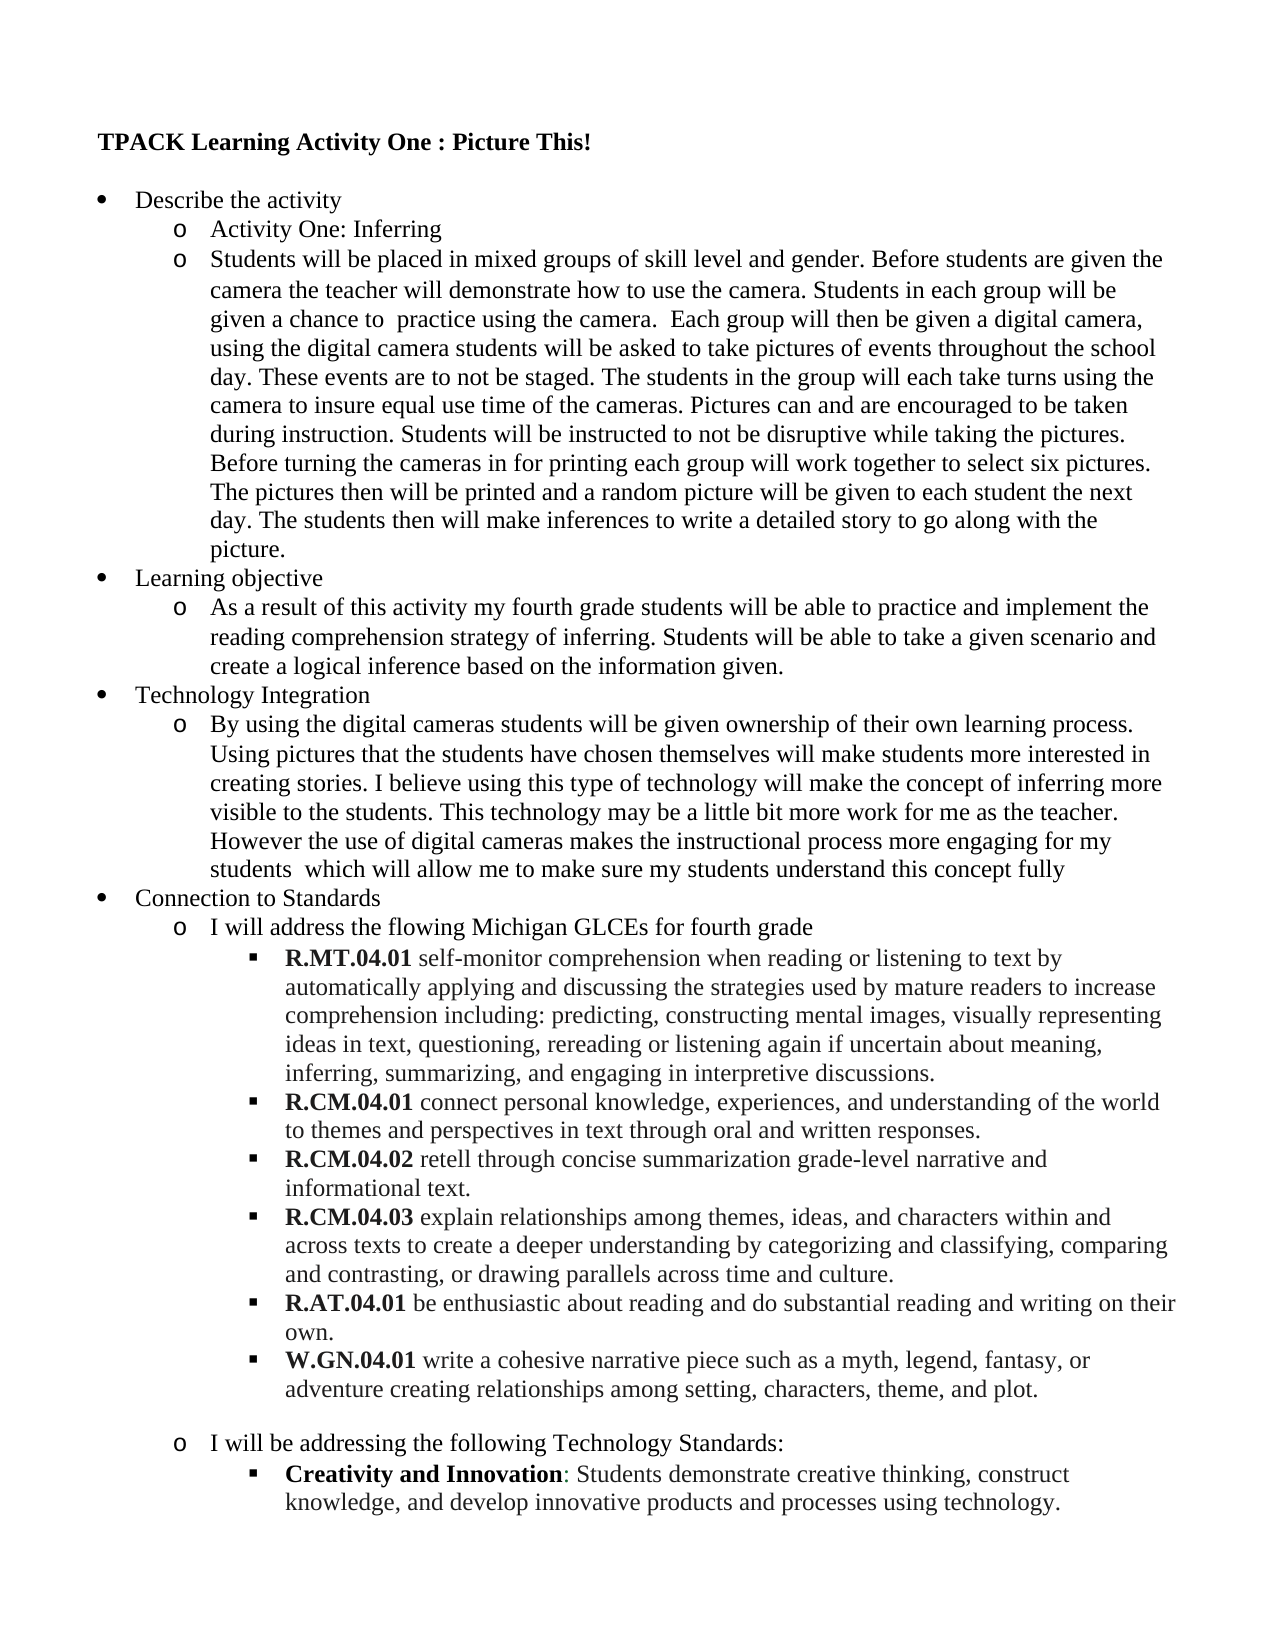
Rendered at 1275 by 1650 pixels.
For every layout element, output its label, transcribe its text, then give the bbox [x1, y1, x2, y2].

list W.GN.04.01 write a cohesive narrative piece such as a myth, legend, fantasy, or adventure creating relationships among setting, characters, theme, and plot. [247, 1345, 1177, 1403]
list Describe the activity [97, 185, 1177, 214]
list R.AT.04.01 be enthusiastic about reading and do substantial reading and writing on their own. [247, 1288, 1177, 1345]
list Creativity and Innovation: Students demonstrate creative thinking, construct knowledge, and develop innovative products and processes using technology. [247, 1459, 1177, 1516]
list By using the digital cameras students will be given ownership of their own learning process. Using pictures that the students have chosen themselves will make students more interested in creating stories. I believe using this type of technology will make the concept of inferring more visible to the students. This technology may be a little bit more work for me as the teacher. However the use of digital cameras makes the instructional process more engaging for my students which will allow me to make sure my students understand this concept fully [172, 709, 1177, 883]
list Learning objective [97, 563, 1177, 592]
list I will be addressing the following Technology Standards: [172, 1428, 1177, 1459]
list As a result of this activity my fourth grade students will be able to practice and implement the reading comprehension strategy of inferring. Students will be able to take a given scenario and create a logical inference based on the information given. [172, 592, 1177, 680]
list I will address the flowing Michigan GLCEs for fourth grade [172, 912, 1177, 943]
list R.MT.04.01 self-monitor comprehension when reading or listening to text by automatically applying and discussing the strategies used by mature readers to increase comprehension including: predicting, constructing mental images, visually representing ideas in text, questioning, rereading or listening again if uncertain about meaning, inferring, summarizing, and engaging in interpretive discussions. [247, 943, 1177, 1087]
list R.CM.04.01 connect personal knowledge, experiences, and understanding of the world to themes and perspectives in text through oral and written responses. [247, 1087, 1177, 1144]
list R.CM.04.03 explain relationships among themes, ideas, and characters within and across texts to create a deeper understanding by categorizing and classifying, comparing and contrasting, or drawing parallels across time and culture. [247, 1202, 1177, 1288]
list Connection to Standards [97, 883, 1177, 912]
list Technology Integration [97, 680, 1177, 709]
list R.CM.04.02 retell through concise summarization grade-level narrative and informational text. [247, 1144, 1177, 1202]
list Students will be placed in mixed groups of skill level and gender. Before students are given the camera the teacher will demonstrate how to use the camera. Students in each group will be given a chance to practice using the camera. Each group will then be given a digital camera, using the digital camera students will be asked to take pictures of events throughout the school day. These events are to not be staged. The students in the group will each take turns using the camera to insure equal use time of the cameras. Pictures can and are encouraged to be taken during instruction. Students will be instructed to not be disruptive while taking the pictures. Before turning the cameras in for printing each group will work together to select six pictures. The pictures then will be printed and a random picture will be given to each student the next day. The students then will make inferences to write a detailed story to go along with the picture. [172, 244, 1177, 563]
list Activity One: Inferring [172, 214, 1177, 244]
subtitle TPACK Learning Activity One : Picture This! [97, 127, 1177, 156]
